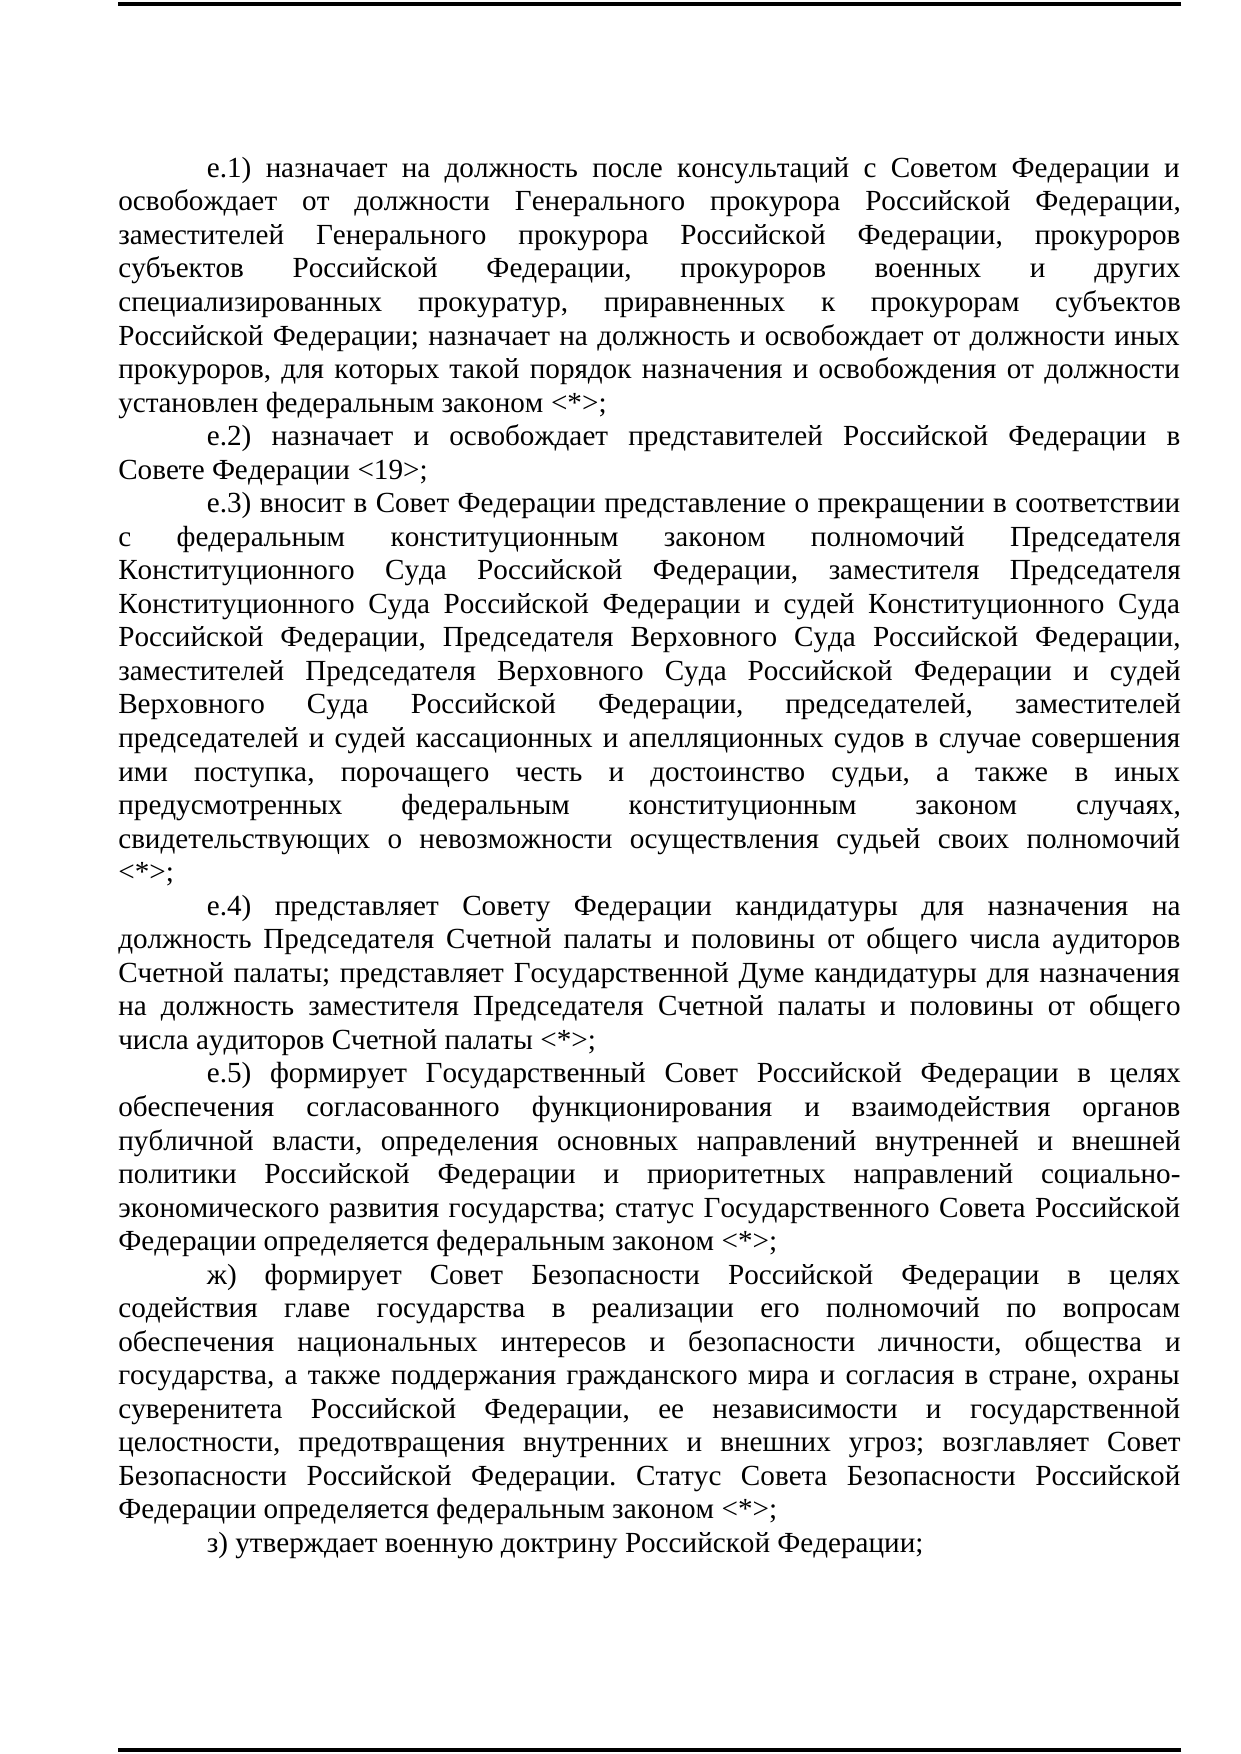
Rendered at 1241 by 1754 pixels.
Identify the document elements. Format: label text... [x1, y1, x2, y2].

text е.3) вносит в Совет Федерации представление о прекращении в соответствии с федеральным конституционным законом полномочий Председателя Конституционного Суда Российской Федерации, заместителя Председателя Конституционного Суда Российской Федерации и судей Конституционного Суда Российской Федерации, Председателя Верховного Суда Российской Федерации, заместителей Председателя Верховного Суда Российской Федерации и судей Верховного Суда Российской Федерации, председателей, заместителей председателей и судей кассационных и апелляционных судов в случае совершения ими поступка, порочащего честь и достоинство судьи, а также в иных предусмотренных федеральным конституционным законом случаях, свидетельствующих о невозможности осуществления судьей своих полномочий <*>; [118, 485, 1181, 888]
text ж) формирует Совет Безопасности Российской Федерации в целях содействия главе государства в реализации его полномочий по вопросам обеспечения национальных интересов и безопасности личности, общества и государства, а также поддержания гражданского мира и согласия в стране, охраны суверенитета Российской Федерации, ее независимости и государственной целостности, предотвращения внутренних и внешних угроз; возглавляет Совет Безопасности Российской Федерации. Статус Совета Безопасности Российской Федерации определяется федеральным законом <*>; [118, 1257, 1181, 1525]
text з) утверждает военную доктрину Российской Федерации; [118, 1525, 1181, 1559]
text е.1) назначает на должность после консультаций с Советом Федерации и освобождает от должности Генерального прокурора Российской Федерации, заместителей Генерального прокурора Российской Федерации, прокуроров субъектов Российской Федерации, прокуроров военных и других специализированных прокуратур, приравненных к прокурорам субъектов Российской Федерации; назначает на должность и освобождает от должности иных прокуроров, для которых такой порядок назначения и освобождения от должности установлен федеральным законом <*>; [118, 150, 1181, 418]
text е.4) представляет Совету Федерации кандидатуры для назначения на должность Председателя Счетной палаты и половины от общего числа аудиторов Счетной палаты; представляет Государственной Думе кандидатуры для назначения на должность заместителя Председателя Счетной палаты и половины от общего числа аудиторов Счетной палаты <*>; [118, 888, 1181, 1056]
text е.2) назначает и освобождает представителей Российской Федерации в Совете Федерации <19>; [118, 418, 1181, 485]
text е.5) формирует Государственный Совет Российской Федерации в целях обеспечения согласованного функционирования и взаимодействия органов публичной власти, определения основных направлений внутренней и внешней политики Российской Федерации и приоритетных направлений социально-экономического развития государства; статус Государственного Совета Российской Федерации определяется федеральным законом <*>; [118, 1056, 1181, 1257]
